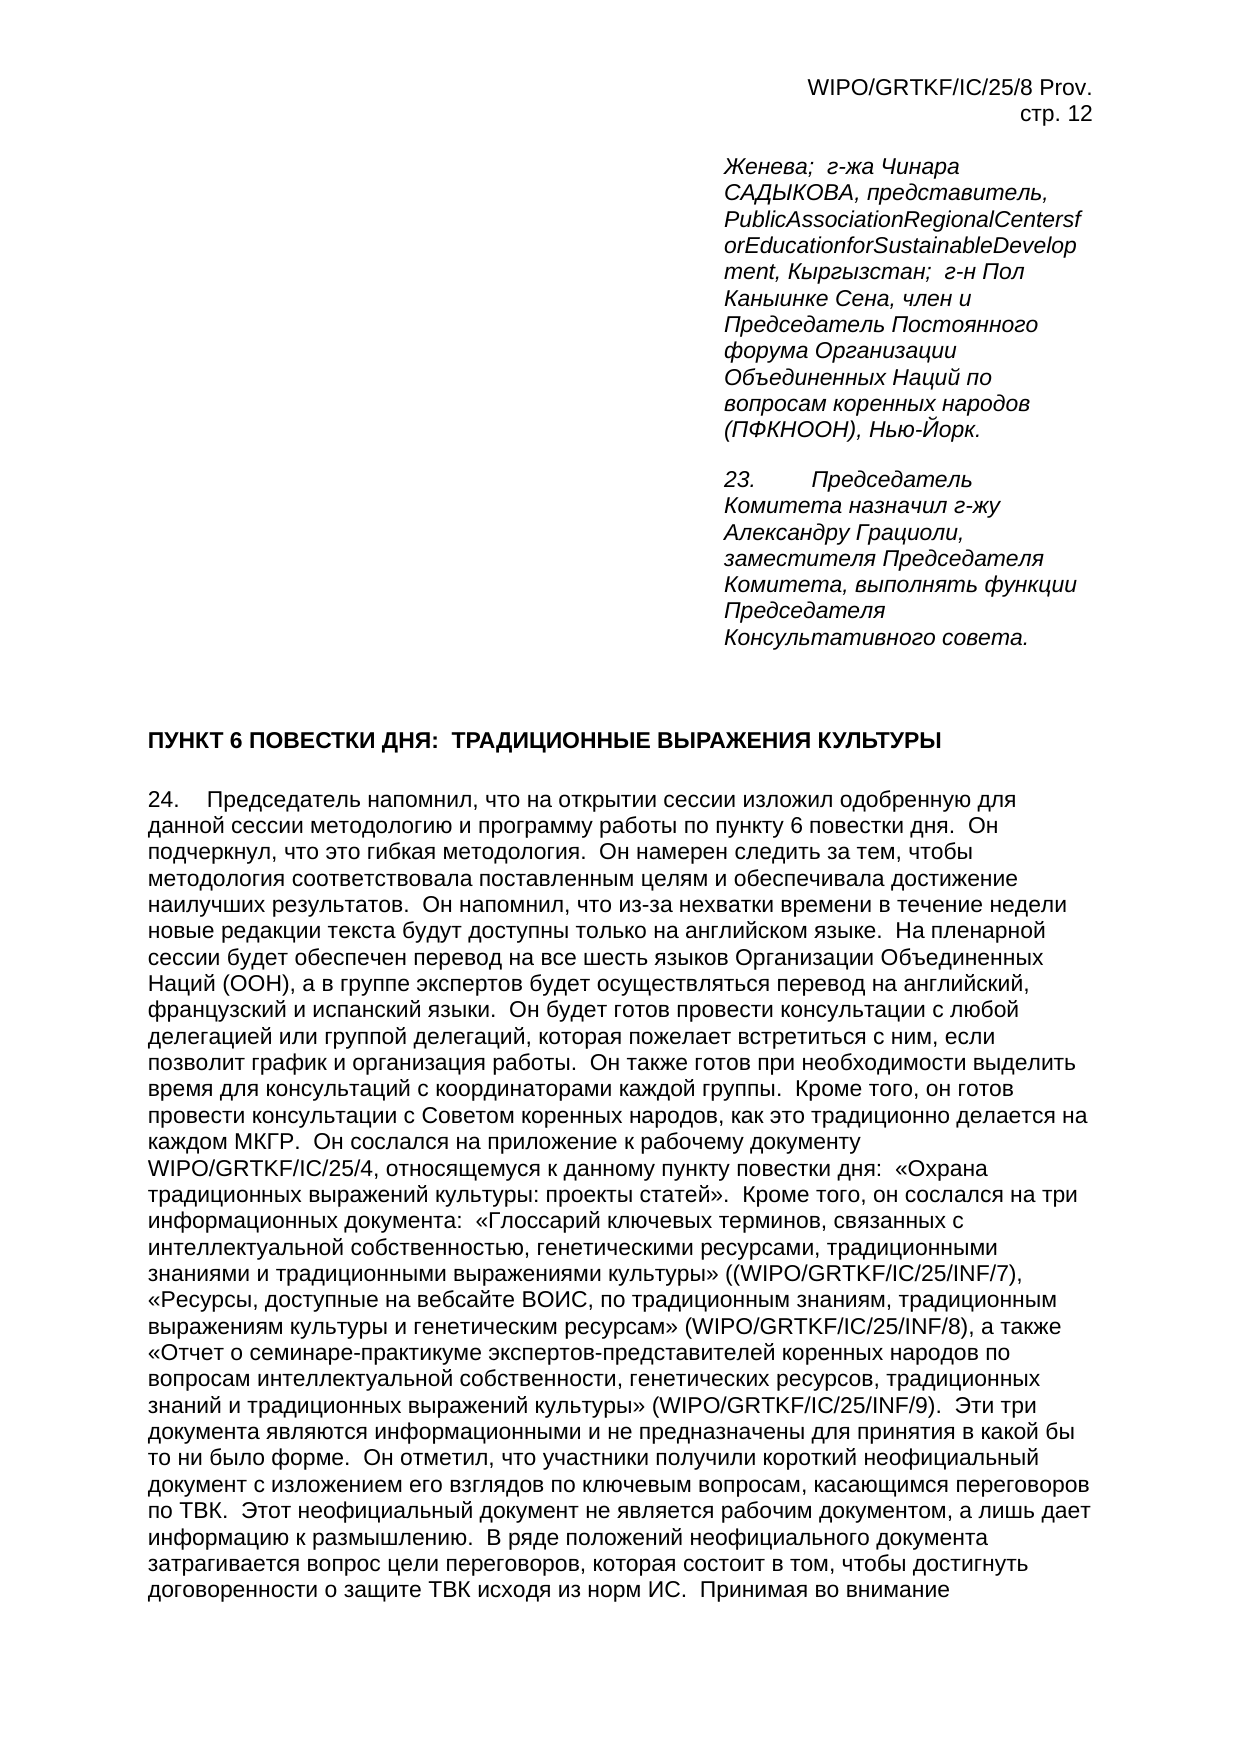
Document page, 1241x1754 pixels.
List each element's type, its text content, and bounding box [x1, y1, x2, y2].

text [148, 786, 1093, 1602]
text Председатель Комитета назначил г-жу Александру Грациоли, заместителя Председателя Комитета, выполнять функции Председателя Консультативного совета. [724, 466, 1093, 650]
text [724, 153, 1093, 443]
subtitle ПУНКТ 6 ПОВЕСТКИ ДНЯ: ТРАДИЦИОННЫЕ ВЫРАЖЕНИЯ КУЛЬТУРЫ [148, 727, 1093, 753]
